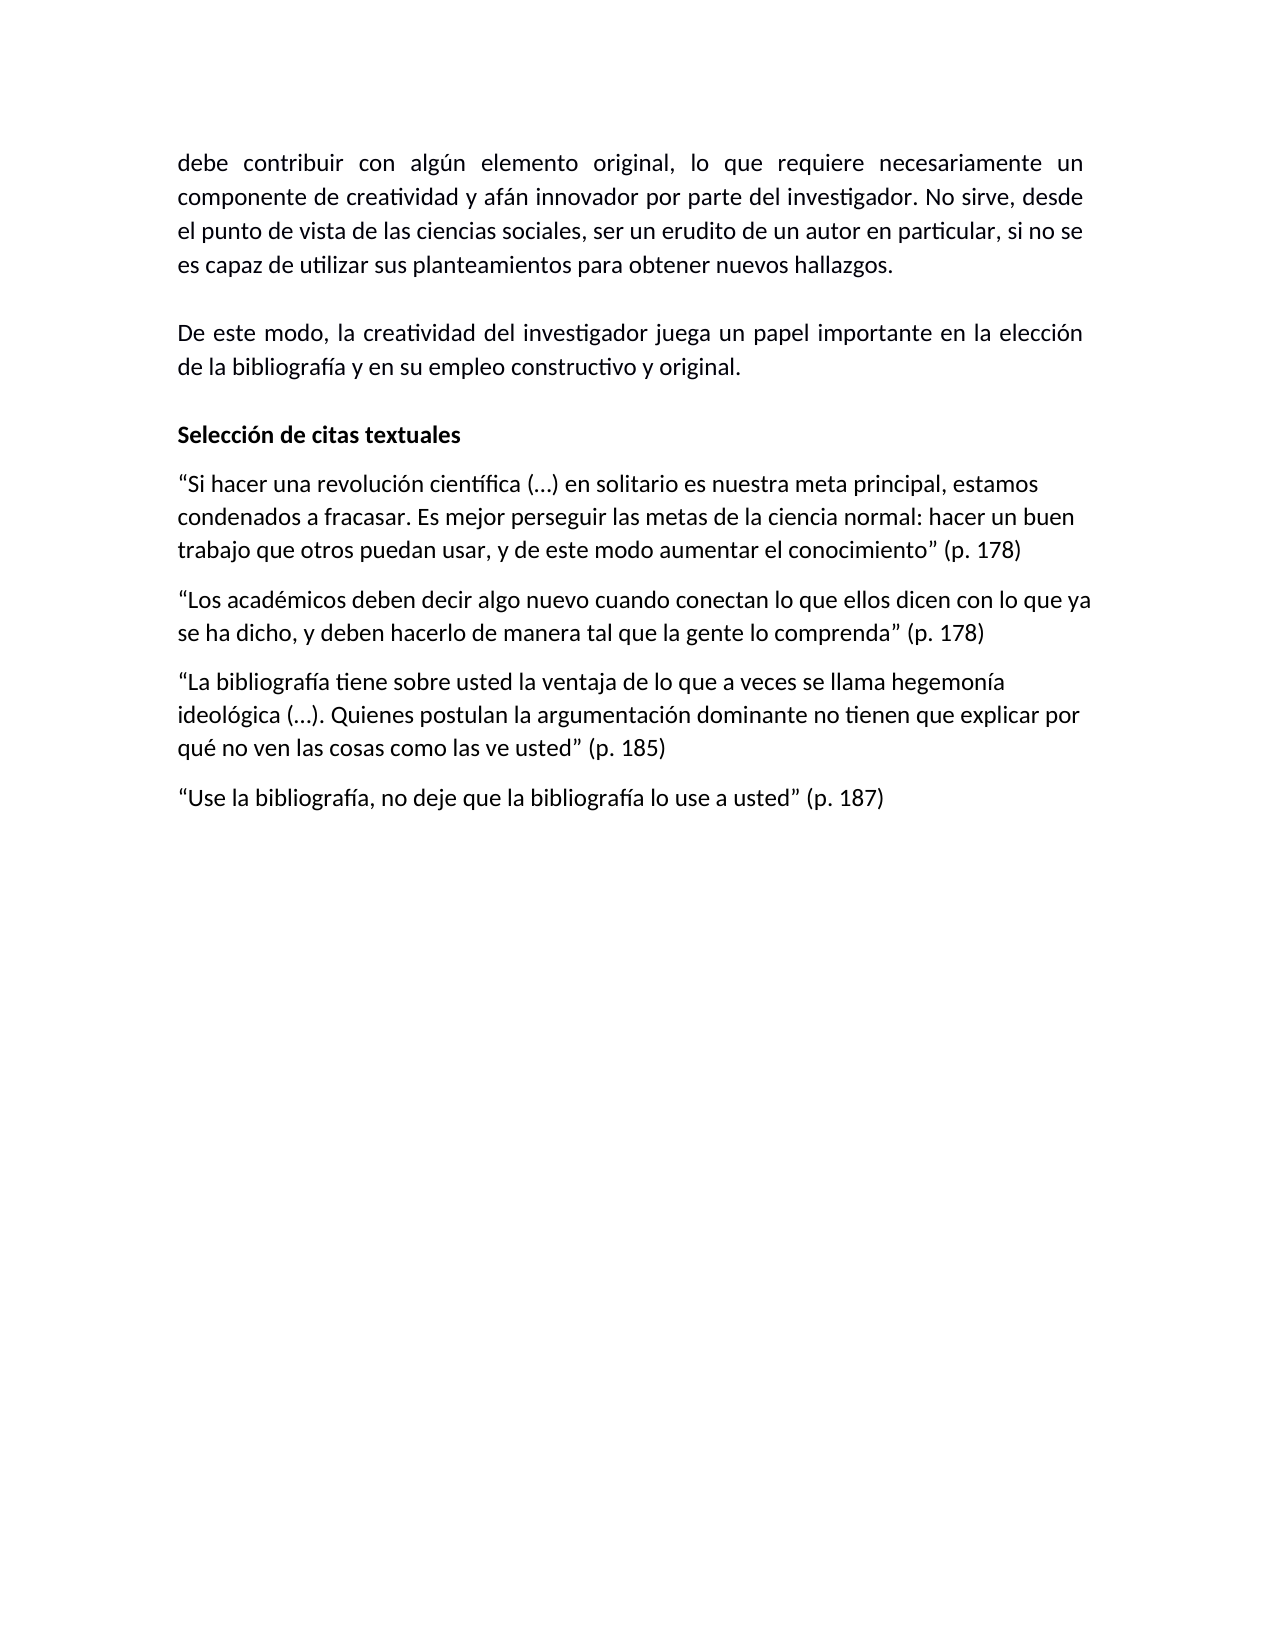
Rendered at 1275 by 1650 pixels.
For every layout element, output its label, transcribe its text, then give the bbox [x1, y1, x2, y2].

text Selección de citas textuales [177, 419, 1098, 449]
text “Use la bibliografía, no deje que la bibliografía lo use a usted” (p. 187) [177, 782, 1098, 812]
text “Los académicos deben decir algo nuevo cuando conectan lo que ellos dicen con lo que ya se ha dicho, y deben hacerlo de manera tal que la gente lo comprenda” (p. 178) [177, 584, 1098, 647]
text De este modo, la creatividad del investigador juega un papel importante en la elección de la bibliografía y en su empleo constructivo y original. [177, 317, 1085, 381]
text “La bibliografía tiene sobre usted la ventaja de lo que a veces se llama hegemonía ideológica (…). Quienes postulan la argumentación dominante no tienen que explicar por qué no ven las cosas como las ve usted” (p. 185) [177, 666, 1098, 763]
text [177, 148, 1085, 280]
text “Si hacer una revolución científica (…) en solitario es nuestra meta principal, estamos condenados a fracasar. Es mejor perseguir las metas de la ciencia normal: hacer un buen trabajo que otros puedan usar, y de este modo aumentar el conocimiento” (p. 178) [177, 468, 1098, 565]
